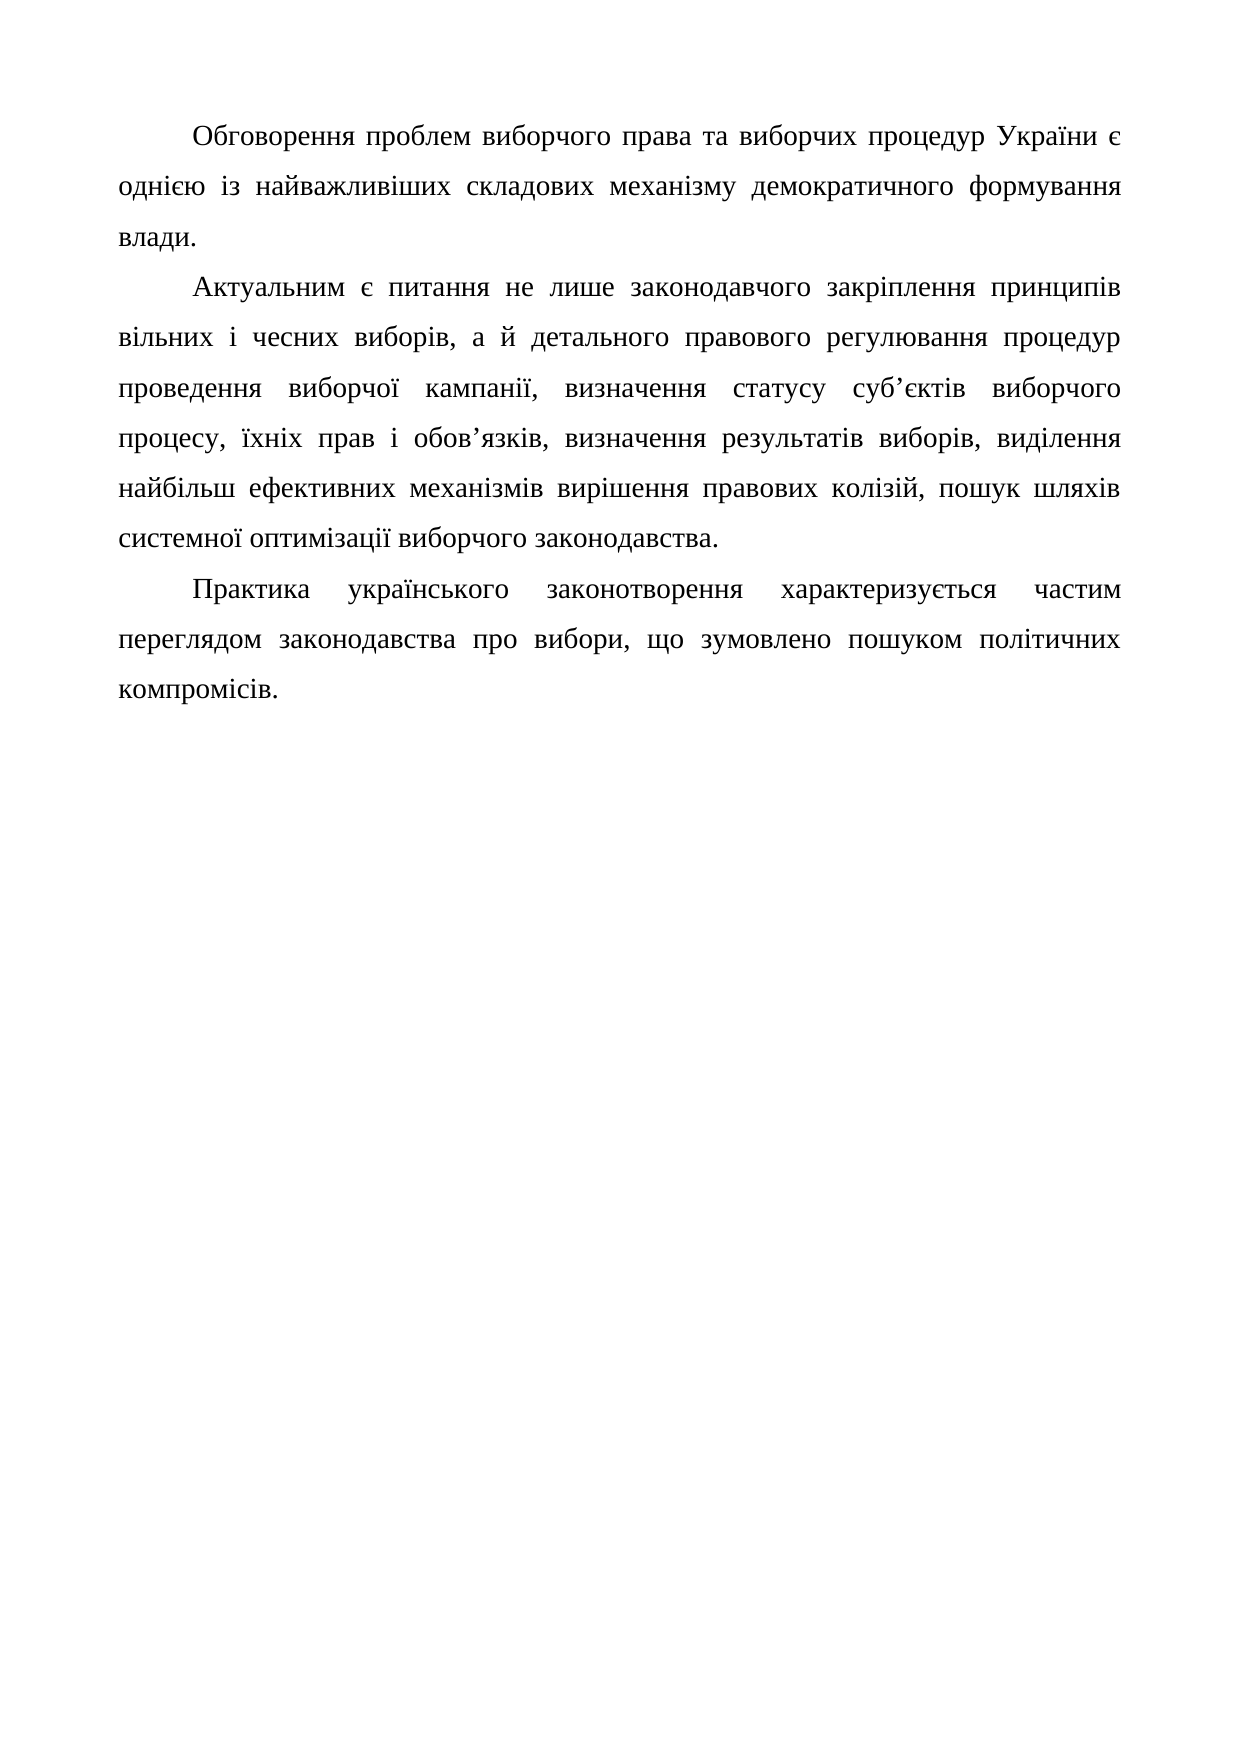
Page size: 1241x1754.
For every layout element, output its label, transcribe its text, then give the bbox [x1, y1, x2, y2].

text Актуальним є питання не лише законодавчого закріплення принципів вільних і чесних виборів, а й детального правового регулювання процедур проведення виборчої кампанії, визначення статусу суб’єктів виборчого процесу, їхніх прав і обов’язків, визначення результатів виборів, виділення найбільш ефективних механізмів вирішення правових колізій, пошук шляхів системної оптимізації виборчого законодавства. [118, 269, 1122, 554]
text Обговорення проблем виборчого права та виборчих процедур України є однією із найважливіших складових механізму демократичного формування влади. [118, 118, 1122, 252]
text Практика українського законотворення характеризується частим переглядом законодавства про вибори, що зумовлено пошуком політичних компромісів. [118, 571, 1122, 705]
